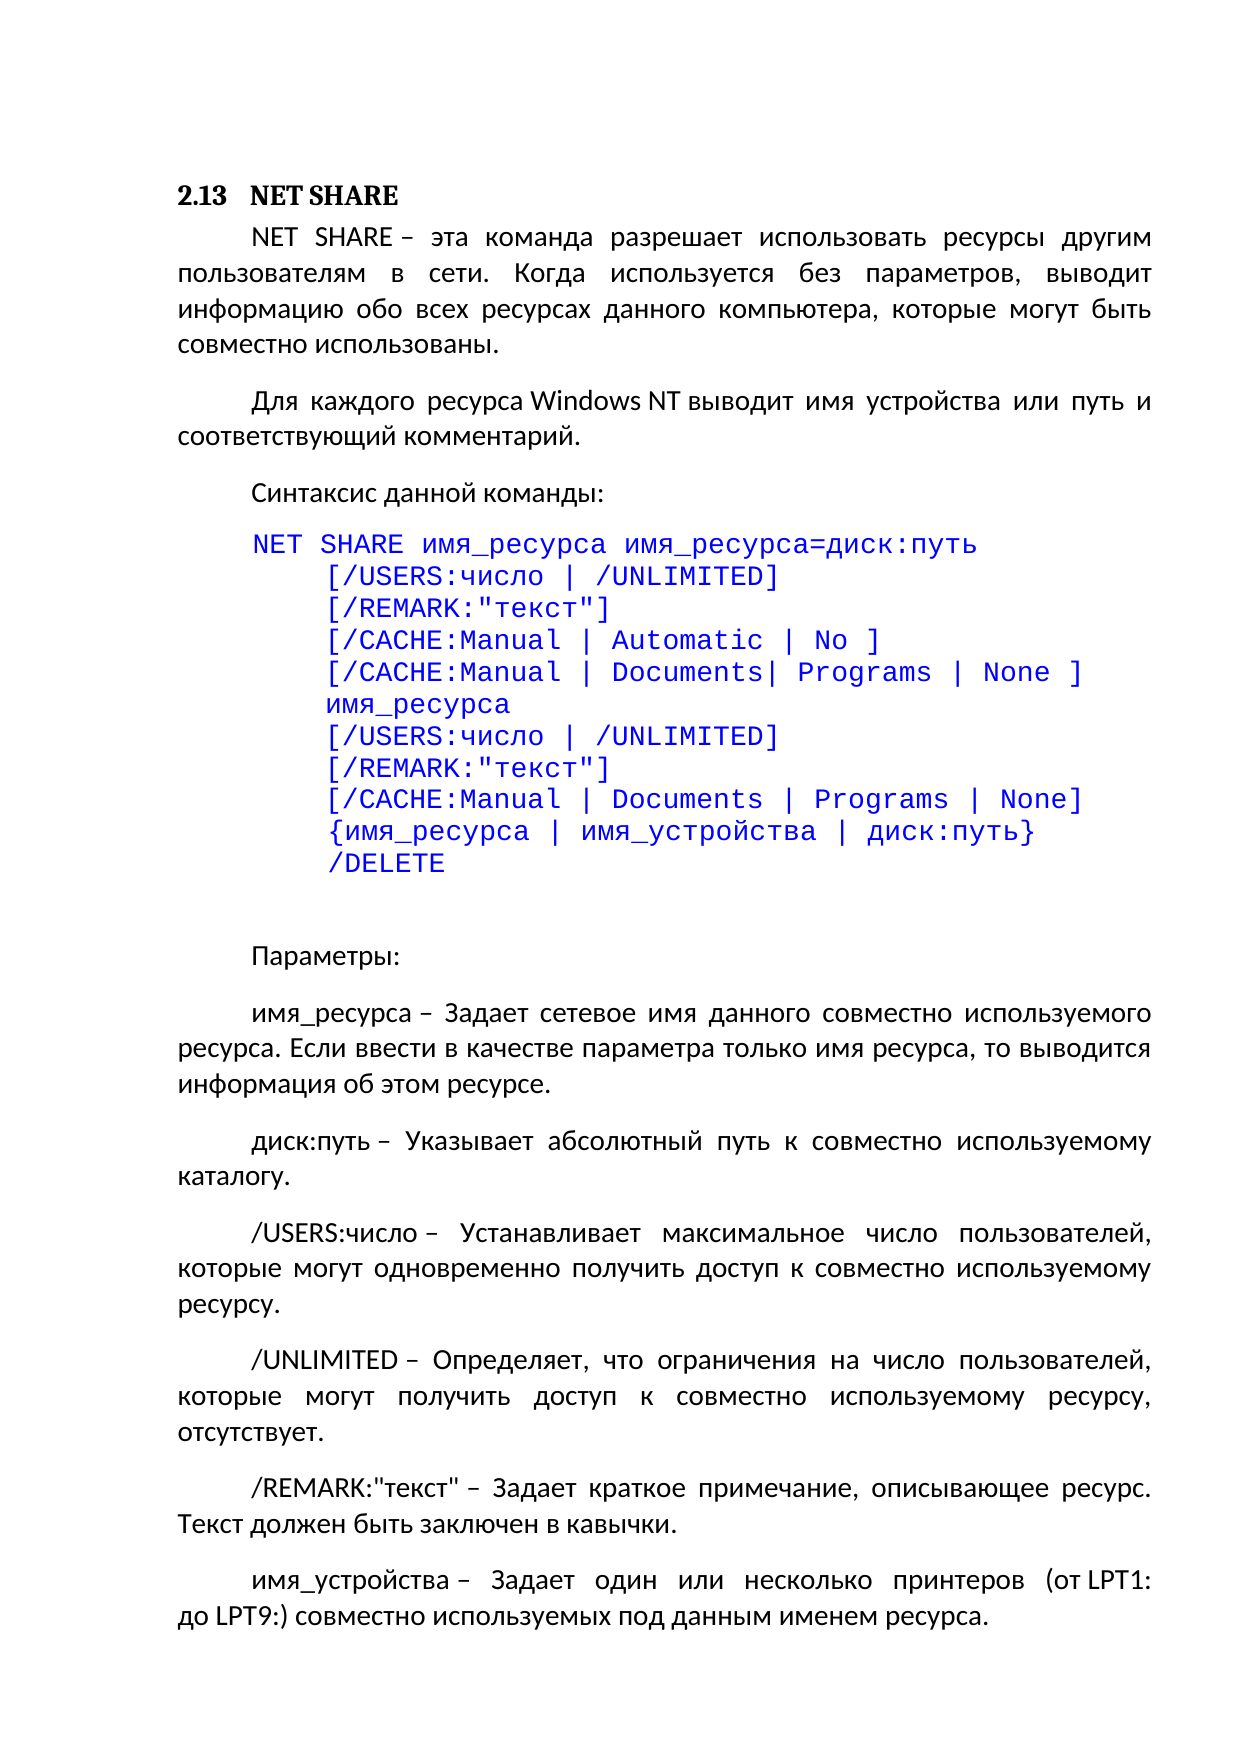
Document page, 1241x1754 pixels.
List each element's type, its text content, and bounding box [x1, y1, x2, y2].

text Параметры: [177, 937, 1152, 973]
subtitle 2.13 NET SHARE [177, 179, 1152, 212]
text Для каждого ресурса Windows NT выводит имя устройства или путь и соответствующий комментарий. [177, 382, 1152, 453]
text NET SHARE имя_ресурса имя_ресурса=диск:путь [252, 530, 1152, 562]
text /USERS:число – Устанавливает максимальное число пользователей, которые могут одновременно получить доступ к совместно используемому ресурсу. [177, 1214, 1152, 1321]
text диск:путь – Указывает абсолютный путь к совместно используемому каталогу. [177, 1122, 1152, 1193]
text [/CACHE:Manual | Documents| Programs | None ] [325, 658, 1152, 690]
text /REMARK:"текст" – Задает краткое примечание, описывающее ресурс. Текст должен быть заключен в кавычки. [177, 1469, 1152, 1540]
text [/USERS:число | /UNLIMITED] [325, 722, 1152, 753]
text [/USERS:чиcло | /UNLIMITED] [325, 562, 1152, 594]
text имя_ресурса – Задает сетевое имя данного совместно используемого ресурса. Если ввести в качестве параметра только имя ресурса, то выводится информация об этом ресурсе. [177, 994, 1152, 1101]
text имя_устройства – Задает один или несколько принтеров (от LPT1: до LPT9:) совместно используемых под данным именем ресурса. [177, 1561, 1152, 1632]
text Синтаксис данной команды: [177, 474, 1152, 509]
text /UNLIMITED – Определяет, что ограничения на число пользователей, которые могут получить доступ к совместно используемому ресурсу, отсутствует. [177, 1341, 1152, 1448]
text [/REMARK:"текст"] [325, 753, 1152, 785]
text [/REMARK:"текст"] [325, 594, 1152, 626]
text NET SHARE – эта команда разрешает использовать ресурсы другим пользователям в сети. Когда используется без параметров, выводит информацию обо всех ресурсах данного компьютера, которые могут быть совместно использованы. [177, 218, 1152, 361]
text [/CACHE:Manual | Automatic | No ] [325, 626, 1152, 658]
text имя_ресурса [325, 690, 1152, 722]
text [/CACHE:Manual | Documents | Programs | None] {имя_ресурса | имя_устройства | диск:путь} /DELETE [325, 785, 1152, 881]
